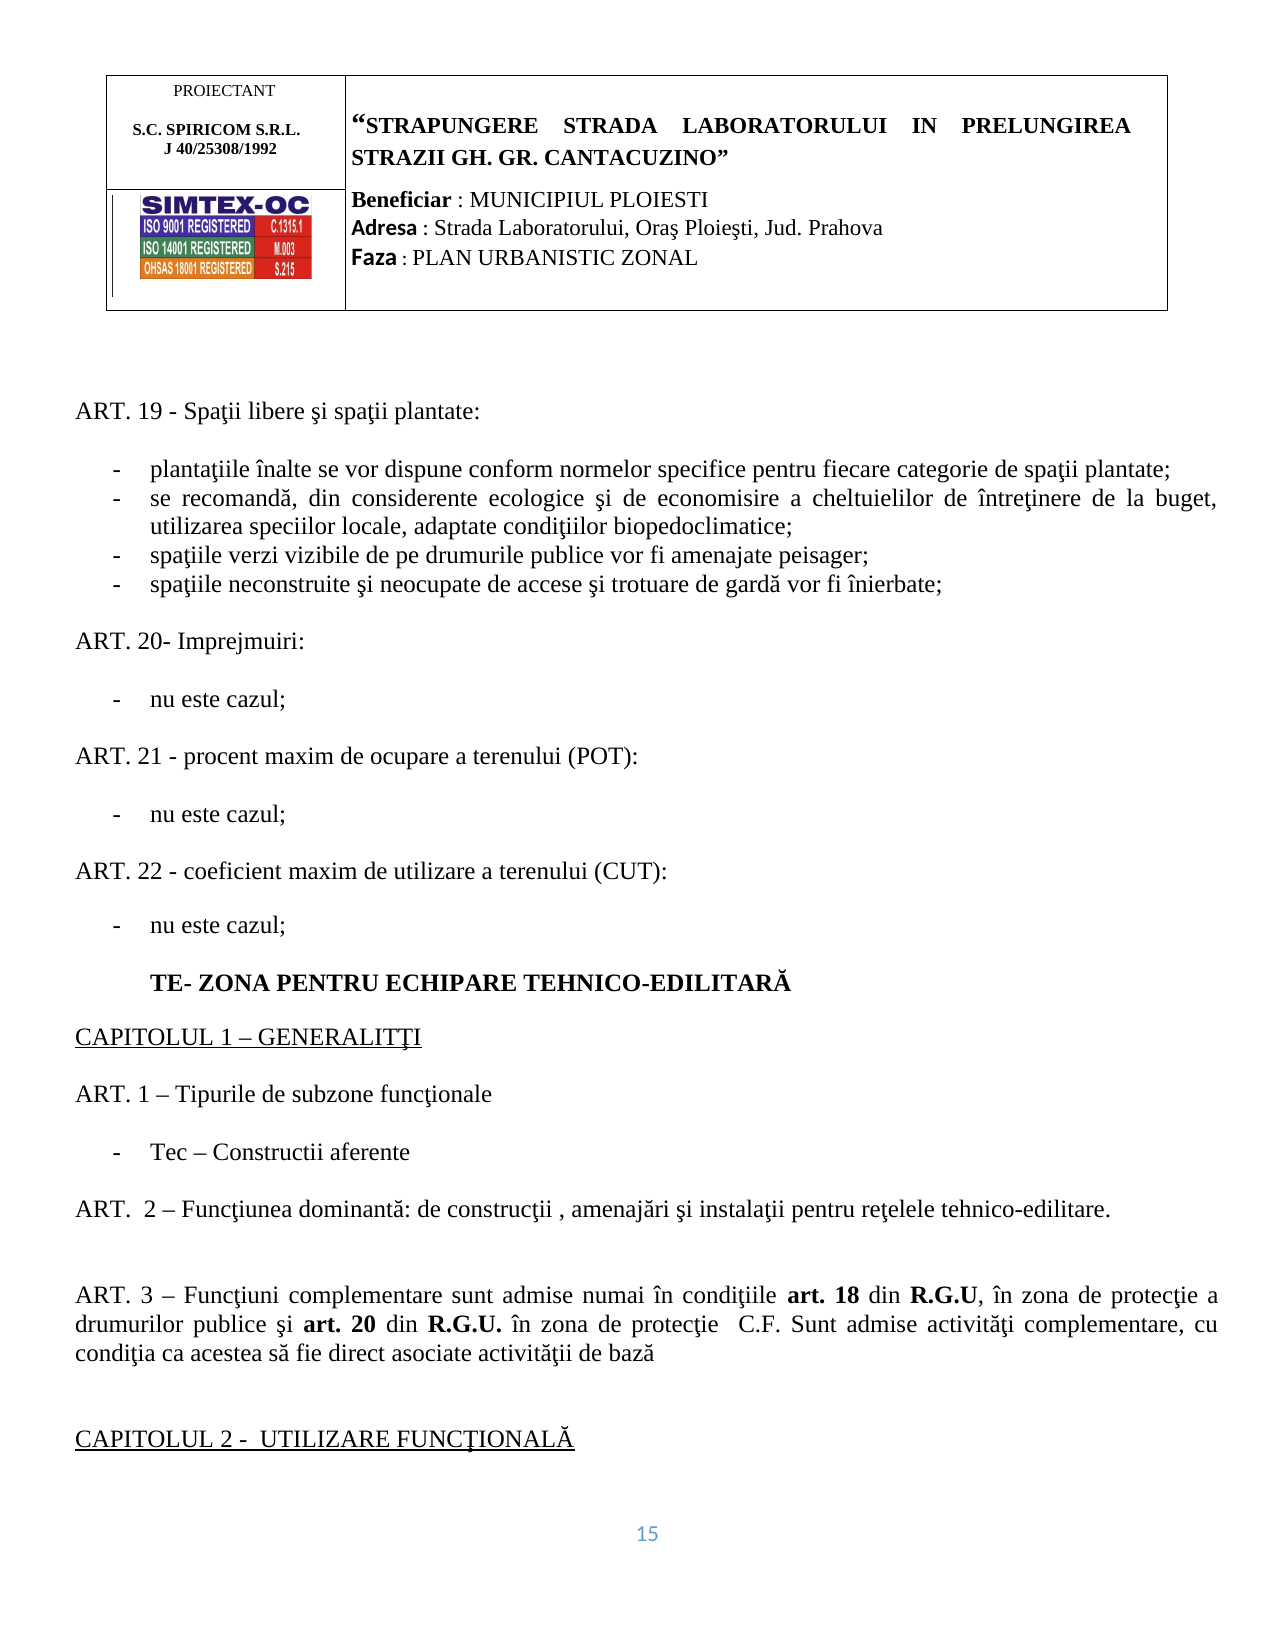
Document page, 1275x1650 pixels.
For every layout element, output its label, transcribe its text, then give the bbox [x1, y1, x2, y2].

text ART. 20- Imprejmuiri: [75, 626, 1219, 655]
text ART. 3 – Funcţiuni complementare sunt admise numai în condiţiile art. 18 din R.G.U, în zona de protecţie a drumurilor publice şi art. 20 din R.G.U. în zona de protecţie C.F. Sunt admise activităţi complementare, cu condiţia ca acestea să fie direct asociate activităţii de bază [75, 1280, 1219, 1367]
list nu este cazul; [112, 684, 1219, 713]
picture [140, 195, 312, 279]
text ART. 22 - coeficient maxim de utilizare a terenului (CUT): [75, 856, 1219, 885]
text ART. 19 - Spaţii libere şi spaţii plantate: [75, 396, 1219, 425]
list plantaţiile înalte se vor dispune conform normelor specifice pentru fiecare categorie de spaţii plantate; [112, 454, 1219, 483]
list nu este cazul; [112, 799, 1219, 828]
list nu este cazul; [112, 910, 1219, 939]
text CAPITOLUL 1 – GENERALITŢI [75, 1022, 1219, 1050]
text ART. 1 – Tipurile de subzone funcţionale [75, 1079, 1219, 1108]
list TE- ZONA PENTRU ECHIPARE TEHNICO-EDILITARĂ [150, 968, 1219, 996]
list Tec – Constructii aferente [112, 1137, 1219, 1165]
list spaţiile verzi vizibile de pe drumurile publice vor fi amenajate peisager; [112, 540, 1219, 569]
text ART. 2 – Funcţiunea dominantă: de construcţii , amenajări şi instalaţii pentru reţelele tehnico-edilitare. [75, 1194, 1219, 1223]
text ART. 21 - procent maxim de ocupare a terenului (POT): [75, 741, 1219, 770]
list spaţiile neconstruite şi neocupate de accese şi trotuare de gardă vor fi înierbate; [112, 569, 1219, 598]
list se recomandă, din considerente ecologice şi de economisire a cheltuielilor de întreţinere de la buget, utilizarea speciilor locale, adaptate condiţiilor biopedoclimatice; [112, 483, 1219, 540]
text CAPITOLUL 2 - UTILIZARE FUNCŢIONALĂ [75, 1424, 1219, 1453]
